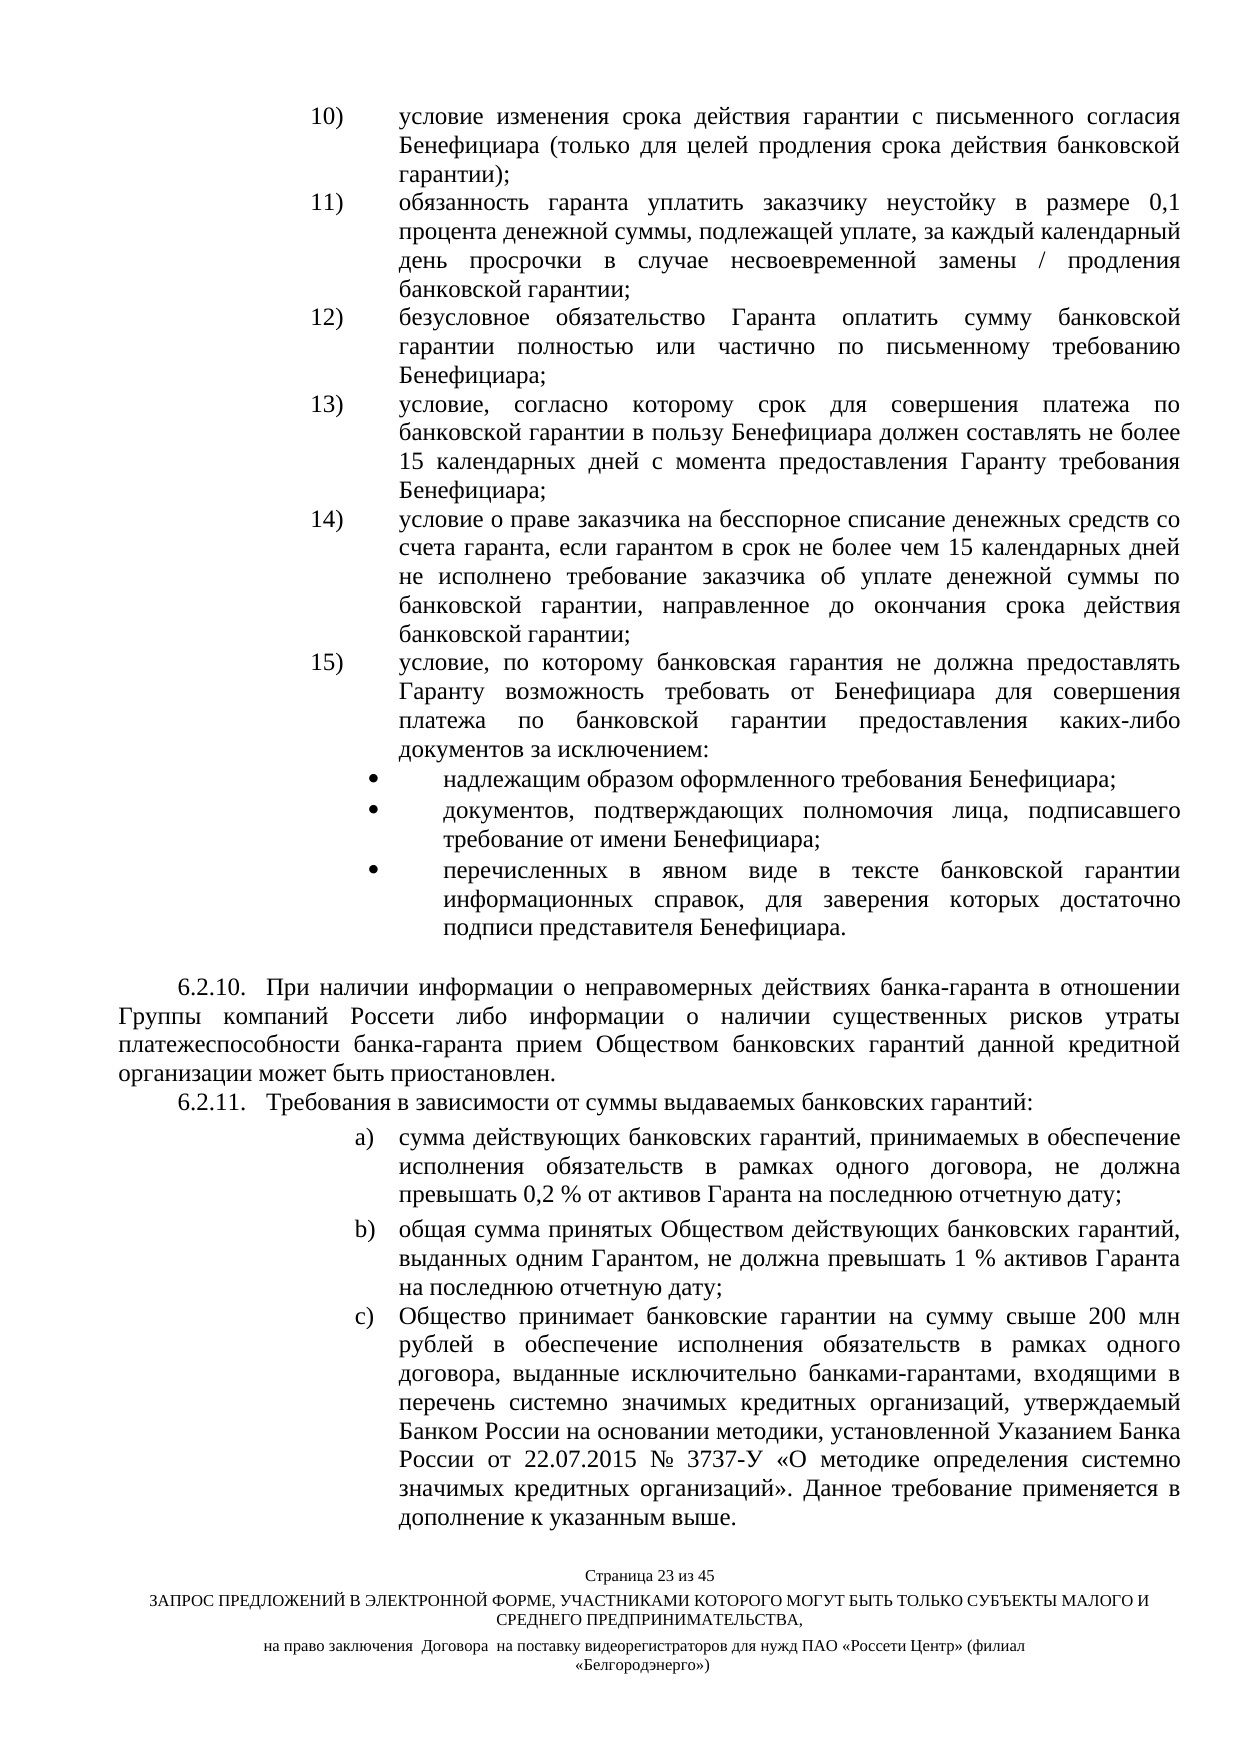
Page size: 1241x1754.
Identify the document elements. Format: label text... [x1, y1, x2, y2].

list условие о праве заказчика на бесспорное списание денежных средств со счета гаранта, если гарантом в срок не более чем 15 календарных дней не исполнено требование заказчика об уплате денежной суммы по банковской гарантии, направленное до окончания срока действия банковской гарантии; [310, 504, 1181, 647]
list обязанность гаранта уплатить заказчику неустойку в размере 0,1 процента денежной суммы, подлежащей уплате, за каждый календарный день просрочки в случае несвоевременной замены / продления банковской гарантии; [310, 187, 1181, 302]
list условие изменения срока действия гарантии с письменного согласия Бенефициара (только для целей продления срока действия банковской гарантии); [310, 101, 1181, 187]
subtitle Требования в зависимости от суммы выдаваемых банковских гарантий: [118, 1087, 1181, 1116]
list надлежащим образом оформленного требования Бенефициара; [369, 764, 1181, 793]
subtitle При наличии информации о неправомерных действиях банка-гаранта в отношении Группы компаний Россети либо информации о наличии существенных рисков утраты платежеспособности банка-гаранта прием Обществом банковских гарантий данной кредитной организации может быть приостановлен. [118, 972, 1181, 1087]
list сумма действующих банковских гарантий, принимаемых в обеспечение исполнения обязательств в рамках одного договора, не должна превышать 0,2 % от активов Гаранта на последнюю отчетную дату; [354, 1122, 1181, 1208]
list Общество принимает банковские гарантии на сумму свыше 200 млн рублей в обеспечение исполнения обязательств в рамках одного договора, выданные исключительно банками-гарантами, входящими в перечень системно значимых кредитных организаций, утверждаемый Банком России на основании методики, установленной Указанием Банка России от 22.07.2015 № 3737-У «О методике определения системно значимых кредитных организаций». Данное требование применяется в дополнение к указанным выше. [354, 1301, 1181, 1531]
list условие, по которому банковская гарантия не должна предоставлять Гаранту возможность требовать от Бенефициара для совершения платежа по банковской гарантии предоставления каких-либо документов за исключением: [310, 647, 1181, 762]
list общая сумма принятых Обществом действующих банковских гарантий, выданных одним Гарантом, не должна превышать 1 % активов Гаранта на последнюю отчетную дату; [354, 1214, 1181, 1301]
list документов, подтверждающих полномочия лица, подписавшего требование от имени Бенефициара; [369, 795, 1181, 853]
list безусловное обязательство Гаранта оплатить сумму банковской гарантии полностью или частично по письменному требованию Бенефициара; [310, 302, 1181, 389]
list условие, согласно которому срок для совершения платежа по банковской гарантии в пользу Бенефициара должен составлять не более 15 календарных дней с момента предоставления Гаранту требования Бенефициара; [310, 389, 1181, 504]
list перечисленных в явном виде в тексте банковской гарантии информационных справок, для заверения которых достаточно подписи представителя Бенефициара. [369, 855, 1181, 941]
